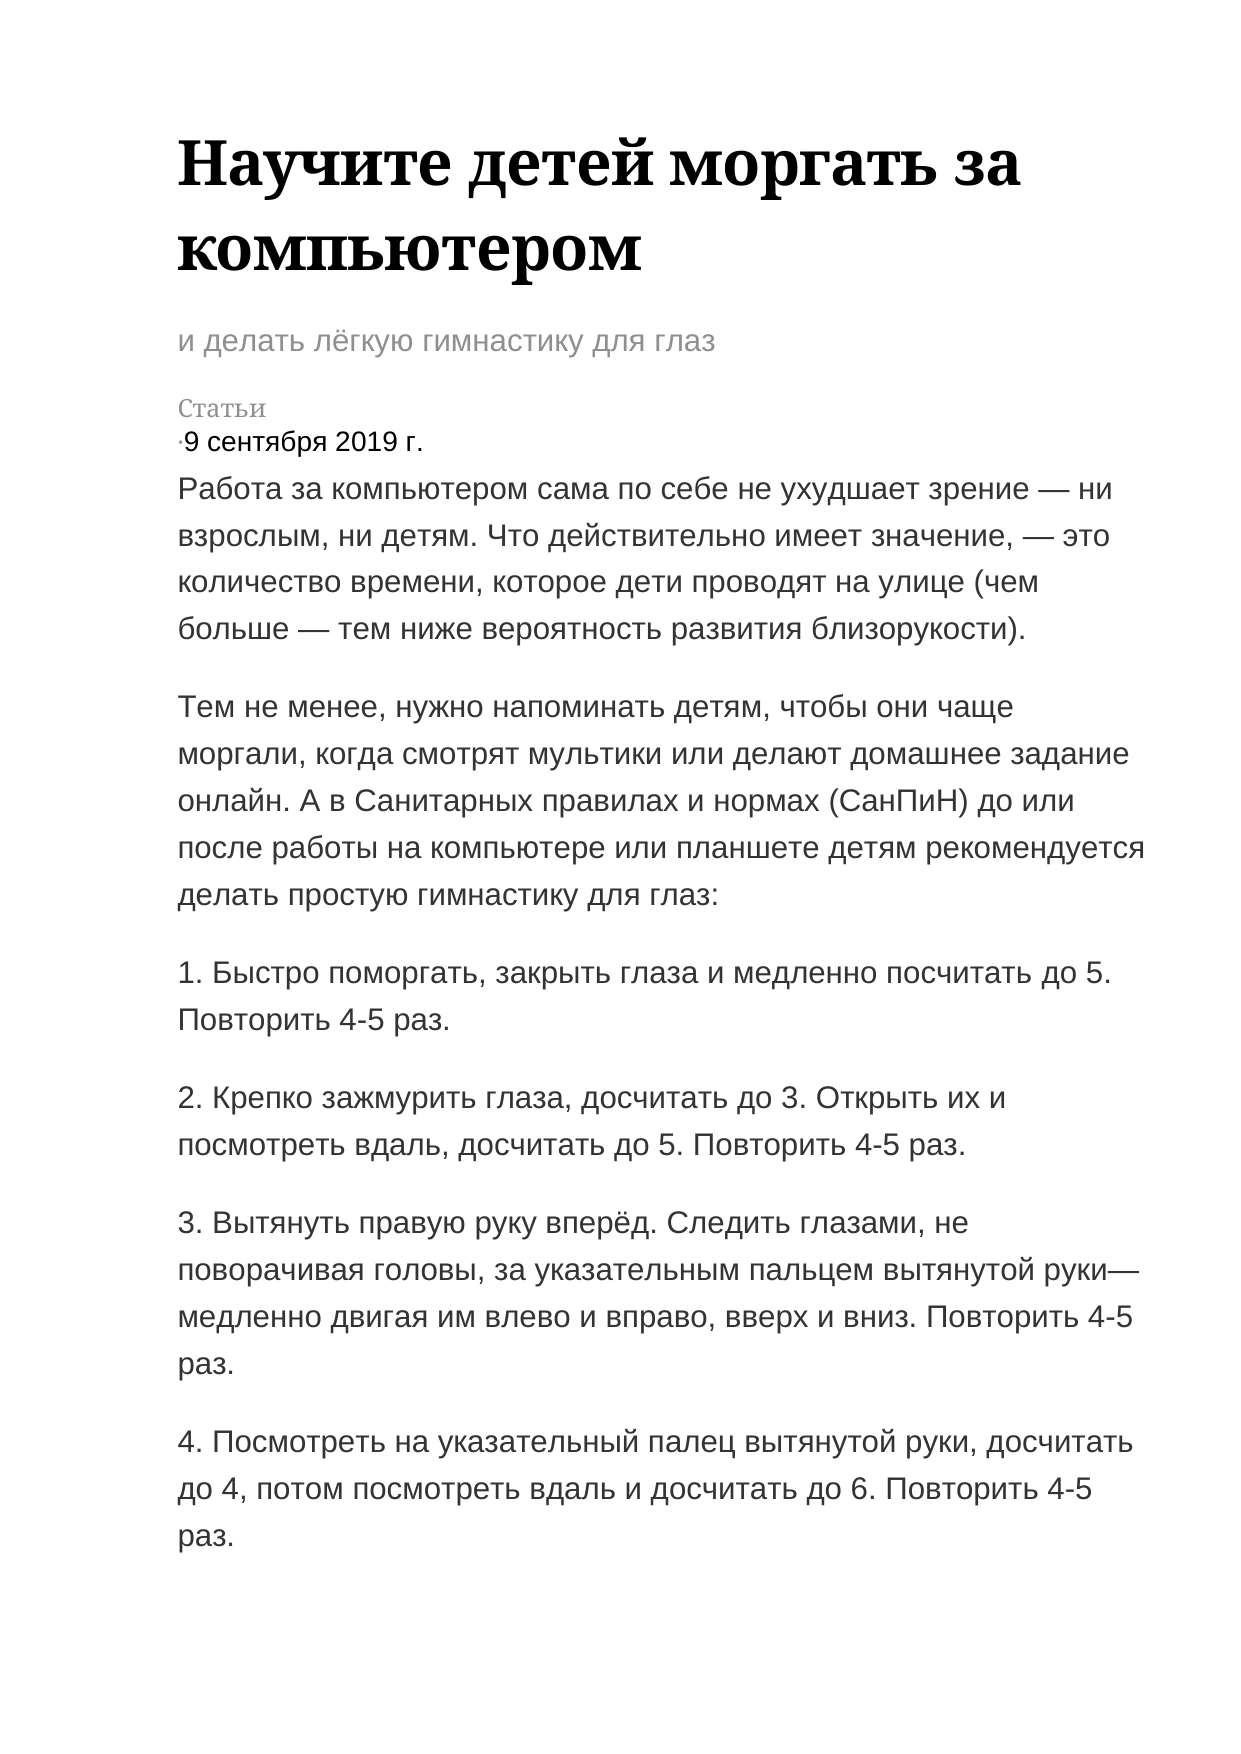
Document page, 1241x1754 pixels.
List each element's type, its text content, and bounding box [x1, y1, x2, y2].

text 4. Посмотреть на указательный палец вытянутой руки, досчитать до 4, потом посмотреть вдаль и досчитать до 6. Повторить 4-5 раз. [177, 1412, 1152, 1553]
text 1. Быстро поморгать, закрыть глаза и медленно посчитать до 5. Повторить 4-5 раз. [177, 943, 1152, 1037]
text Тем не менее, нужно напоминать детям, чтобы они чаще моргали, когда смотрят мультики или делают домашнее задание онлайн. А в Санитарных правилах и нормах (СанПиН) до или после работы на компьютере или планшете детям рекомендуется делать простую гимнастику для глаз: [177, 678, 1152, 912]
text 2. Крепко зажмурить глаза, досчитать до 3. Открыть их и посмотреть вдаль, досчитать до 5. Повторить 4-5 раз. [177, 1068, 1152, 1162]
text Статьи [177, 387, 1152, 425]
text и делать лёгкую гимнастику для глаз [177, 317, 1152, 358]
text ·9 сентября 2019 г. [177, 425, 1152, 459]
text 3. Вытянуть правую руку вперёд. Следить глазами, не поворачивая головы, за указательным пальцем вытянутой руки— медленно двигая им влево и вправо, вверх и вниз. Повторить 4-5 раз. [177, 1193, 1152, 1381]
text Работа за компьютером сама по себе не ухудшает зрение — ни взрослым, ни детям. Что действительно имеет значение, — это количество времени, которое дети проводят на улице (чем больше — тем ниже вероятность развития близорукости). [177, 459, 1152, 646]
text Научите детей моргать за компьютером [177, 118, 1152, 288]
